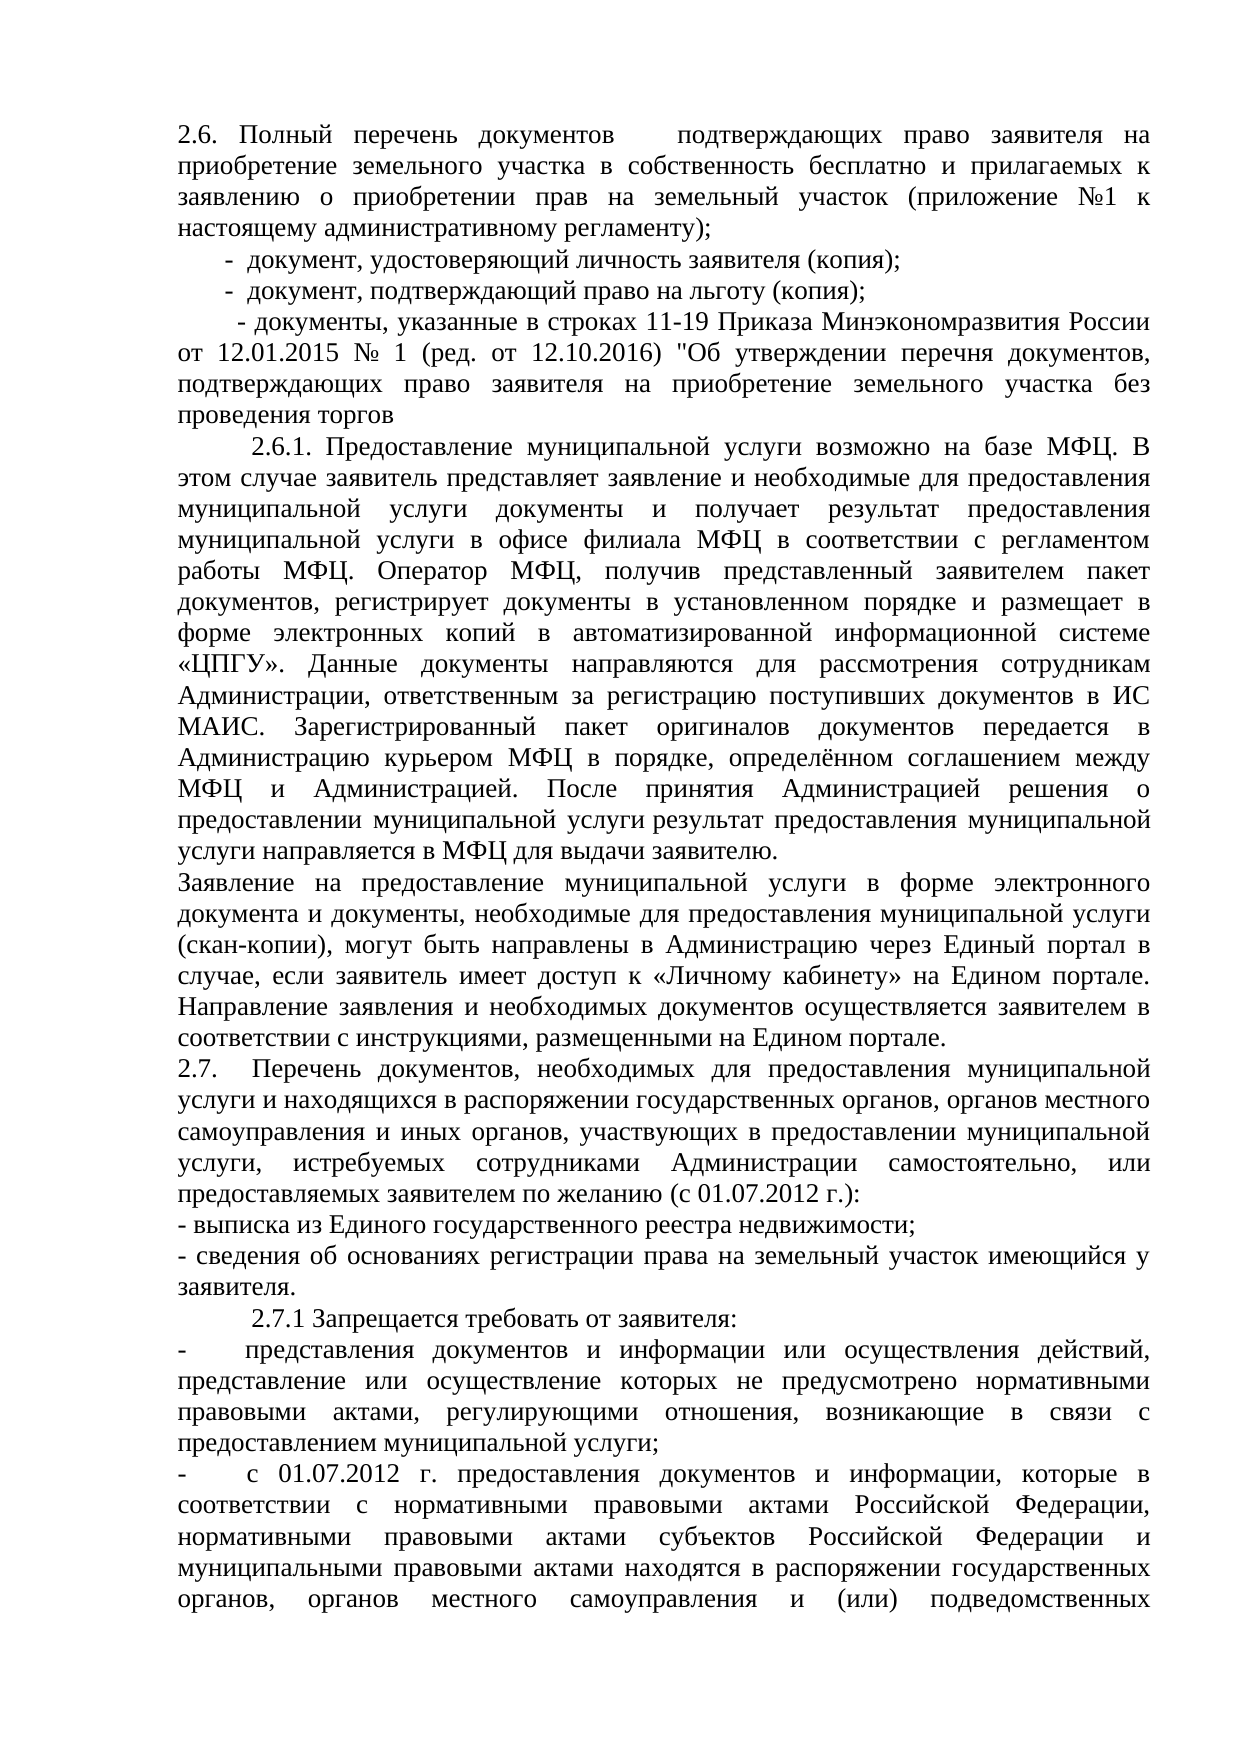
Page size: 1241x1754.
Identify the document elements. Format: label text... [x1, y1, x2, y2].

text 2.7. Перечень документов, необходимых для предоставления муниципальной услуги и находящихся в распоряжении государственных органов, органов местного самоуправления и иных органов, участвующих в предоставлении муниципальной услуги, истребуемых сотрудниками Администрации самостоятельно, или предоставляемых заявителем по желанию (с 01.07.2012 г.): [177, 1052, 1152, 1208]
text Заявление на предоставление муниципальной услуги в форме электронного документа и документы, необходимые для предоставления муниципальной услуги (скан-копии), могут быть направлены в Администрацию через Единый портал в случае, если заявитель имеет доступ к «Личному кабинету» на Едином портале. Направление заявления и необходимых документов осуществляется заявителем в соответствии с инструкциями, размещенными на Едином портале. [177, 866, 1152, 1052]
text - сведения об основаниях регистрации права на земельный участок имеющийся у заявителя. [177, 1239, 1152, 1302]
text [177, 1457, 1152, 1613]
text 2.6.1. Предоставление муниципальной услуги возможно на базе МФЦ. В этом случае заявитель представляет заявление и необходимые для предоставления муниципальной услуги документы и получает результат предоставления муниципальной услуги в офисе филиала МФЦ в соответствии с регламентом работы МФЦ. Оператор МФЦ, получив представленный заявителем пакет документов, регистрирует документы в установленном порядке и размещает в форме электронных копий в автоматизированной информационной системе «ЦПГУ». Данные документы направляются для рассмотрения сотрудникам Администрации, ответственным за регистрацию поступивших документов в ИС МАИС. Зарегистрированный пакет оригиналов документов передается в Администрацию курьером МФЦ в порядке, определённом соглашением между МФЦ и Администрацией. После принятия Администрацией решения о предоставлении муниципальной услуги результат предоставления муниципальной услуги направляется в МФЦ для выдачи заявителю. [177, 429, 1152, 866]
text - выписка из Единого государственного реестра недвижимости; [177, 1208, 1152, 1239]
text - документ, подтверждающий право на льготу (копия); [177, 274, 1152, 305]
text 2.7.1 Запрещается требовать от заявителя: [177, 1302, 1152, 1333]
text - документы, указанные в строках 11-19 Приказа Минэкономразвития России от 12.01.2015 № 1 (ред. от 12.10.2016) "Об утверждении перечня документов, подтверждающих право заявителя на приобретение земельного участка без проведения торгов [177, 305, 1152, 429]
text 2.6. Полный перечень документов подтверждающих право заявителя на приобретение земельного участка в собственность бесплатно и прилагаемых к заявлению о приобретении прав на земельный участок (приложение №1 к настоящему административному регламенту); [177, 118, 1152, 243]
text - документ, удостоверяющий личность заявителя (копия); [177, 243, 1152, 274]
text - представления документов и информации или осуществления действий, представление или осуществление которых не предусмотрено нормативными правовыми актами, регулирующими отношения, возникающие в связи с предоставлением муниципальной услуги; [177, 1333, 1152, 1457]
